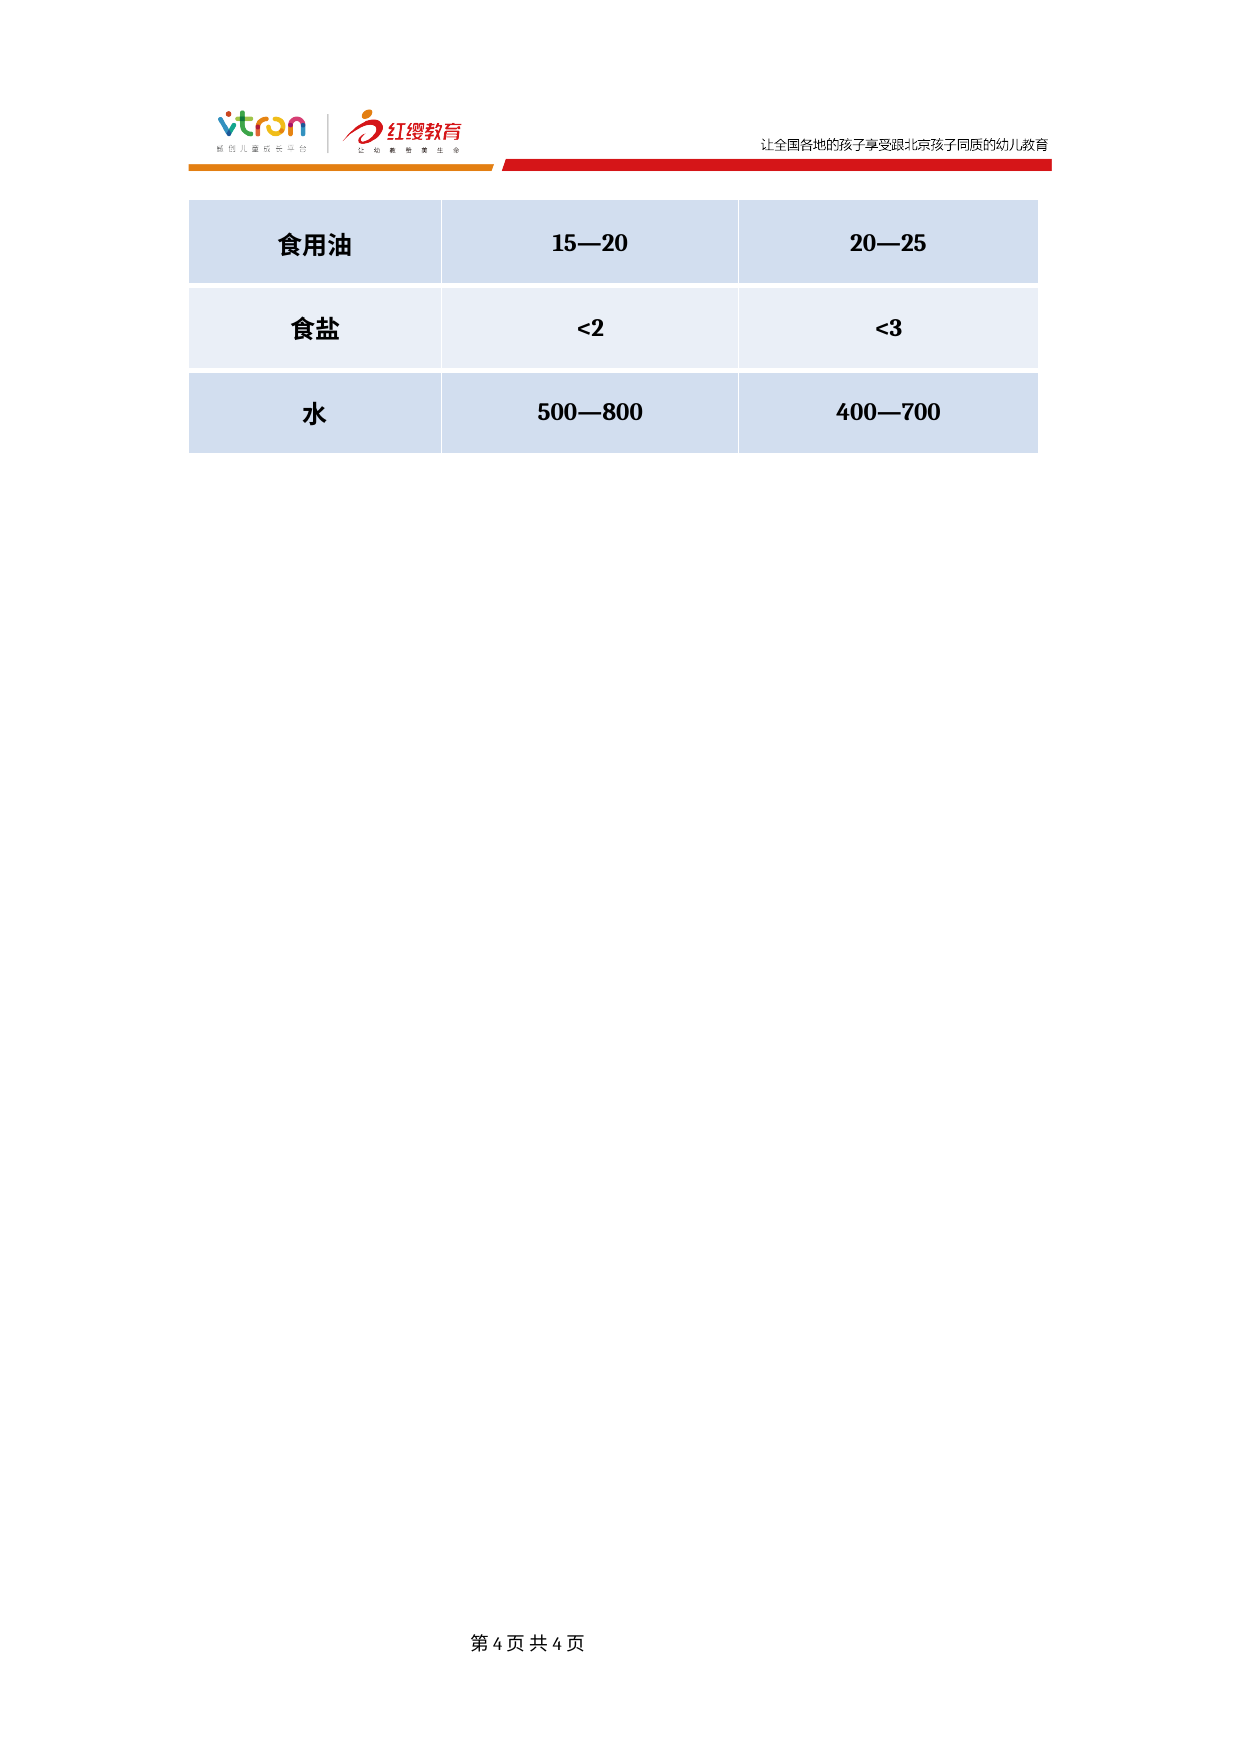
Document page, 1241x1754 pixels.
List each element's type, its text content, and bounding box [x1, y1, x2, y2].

table_cell 水 [189, 373, 441, 453]
table_cell <3 [739, 288, 1038, 368]
table_cell 食盐 [189, 288, 441, 368]
table_cell 15—20 [442, 200, 738, 283]
picture [188, 88, 1052, 189]
table_cell <2 [442, 288, 738, 368]
table_cell 500—800 [442, 373, 738, 453]
table_cell 400—700 [739, 373, 1038, 453]
table_cell 食用油 [189, 200, 441, 283]
table_cell 20—25 [739, 200, 1038, 283]
